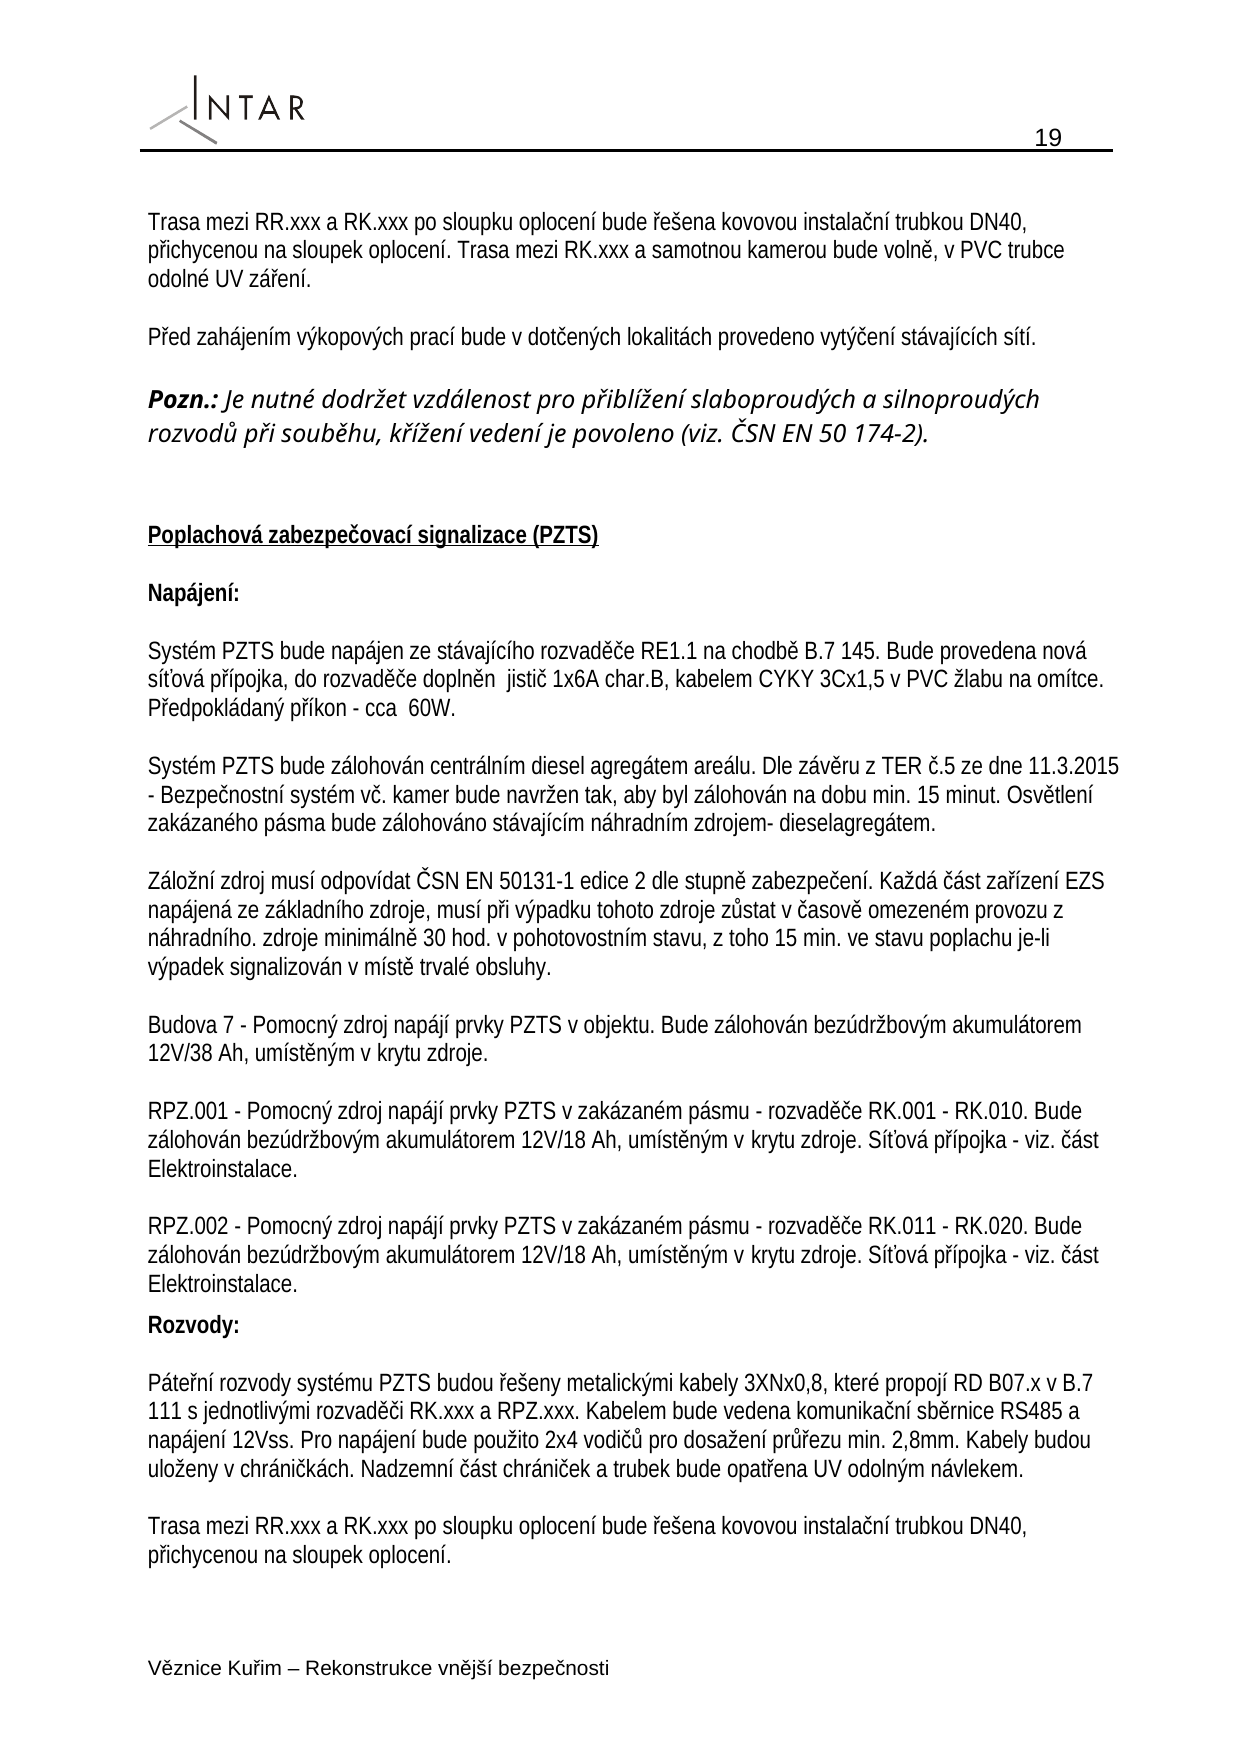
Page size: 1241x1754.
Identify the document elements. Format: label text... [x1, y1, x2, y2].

text Páteřní rozvody systému PZTS budou řešeny metalickými kabely 3XNx0,8, které propojí RD B07.x v B.7 111 s jednotlivými rozvaděči RK.xxx a RPZ.xxx. Kabelem bude vedena komunikační sběrnice RS485 a napájení 12Vss. Pro napájení bude použito 2x4 vodičů pro dosažení průřezu min. 2,8mm. Kabely budou uloženy v chráničkách. Nadzemní část chrániček a trubek bude opatřena UV odolným návlekem. [148, 1368, 1122, 1482]
text Před zahájením výkopových prací bude v dotčených lokalitách provedeno vytýčení stávajících sítí. [148, 322, 1122, 351]
text Trasa mezi RR.xxx a RK.xxx po sloupku oplocení bude řešena kovovou instalační trubkou DN40, přichycenou na sloupek oplocení. Trasa mezi RK.xxx a samotnou kamerou bude volně, v PVC trubce odolné UV záření. [148, 207, 1122, 293]
text Rozvody: [148, 1310, 1122, 1338]
text Budova 7 - Pomocný zdroj napájí prvky PZTS v objektu. Bude zálohován bezúdržbovým akumulátorem 12V/38 Ah, umístěným v krytu zdroje. [148, 1010, 1122, 1067]
text Napájení: [148, 578, 1122, 607]
text Trasa mezi RR.xxx a RK.xxx po sloupku oplocení bude řešena kovovou instalační trubkou DN40, přichycenou na sloupek oplocení. [148, 1511, 1122, 1569]
text Pozn.: Je nutné dodržet vzdálenost pro přiblížení slaboproudých a silnoproudých rozvodů při souběhu, křížení vedení je povoleno (viz. ČSN EN 50 174-2). [148, 382, 1122, 450]
text Systém PZTS bude zálohován centrálním diesel agregátem areálu. Dle závěru z TER č.5 ze dne 11.3.2015 - Bezpečnostní systém vč. kamer bude navržen tak, aby byl zálohován na dobu min. 15 minut. Osvětlení zakázaného pásma bude zálohováno stávajícím náhradním zdrojem- dieselagregátem. [148, 751, 1122, 837]
text Systém PZTS bude napájen ze stávajícího rozvaděče RE1.1 na chodbě B.7 145. Bude provedena nová síťová přípojka, do rozvaděče doplněn jistič 1x6A char.B, kabelem CYKY 3Cx1,5 v PVC žlabu na omítce. Předpokládaný příkon - cca 60W. [148, 636, 1122, 722]
text Poplachová zabezpečovací signalizace (PZTS) [148, 520, 1122, 549]
text Záložní zdroj musí odpovídat ČSN EN 50131-1 edice 2 dle stupně zabezpečení. Každá část zařízení EZS napájená ze základního zdroje, musí při výpadku tohoto zdroje zůstat v časově omezeném provozu z náhradního. zdroje minimálně 30 hod. v pohotovostním stavu, z toho 15 min. ve stavu poplachu je-li výpadek signalizován v místě trvalé obsluhy. [148, 866, 1122, 981]
text RPZ.001 - Pomocný zdroj napájí prvky PZTS v zakázaném pásmu - rozvaděče RK.001 - RK.010. Bude zálohován bezúdržbovým akumulátorem 12V/18 Ah, umístěným v krytu zdroje. Síťová přípojka - viz. část Elektroinstalace. [148, 1096, 1122, 1182]
text RPZ.002 - Pomocný zdroj napájí prvky PZTS v zakázaném pásmu - rozvaděče RK.011 - RK.020. Bude zálohován bezúdržbovým akumulátorem 12V/18 Ah, umístěným v krytu zdroje. Síťová přípojka - viz. část Elektroinstalace. [148, 1211, 1122, 1297]
